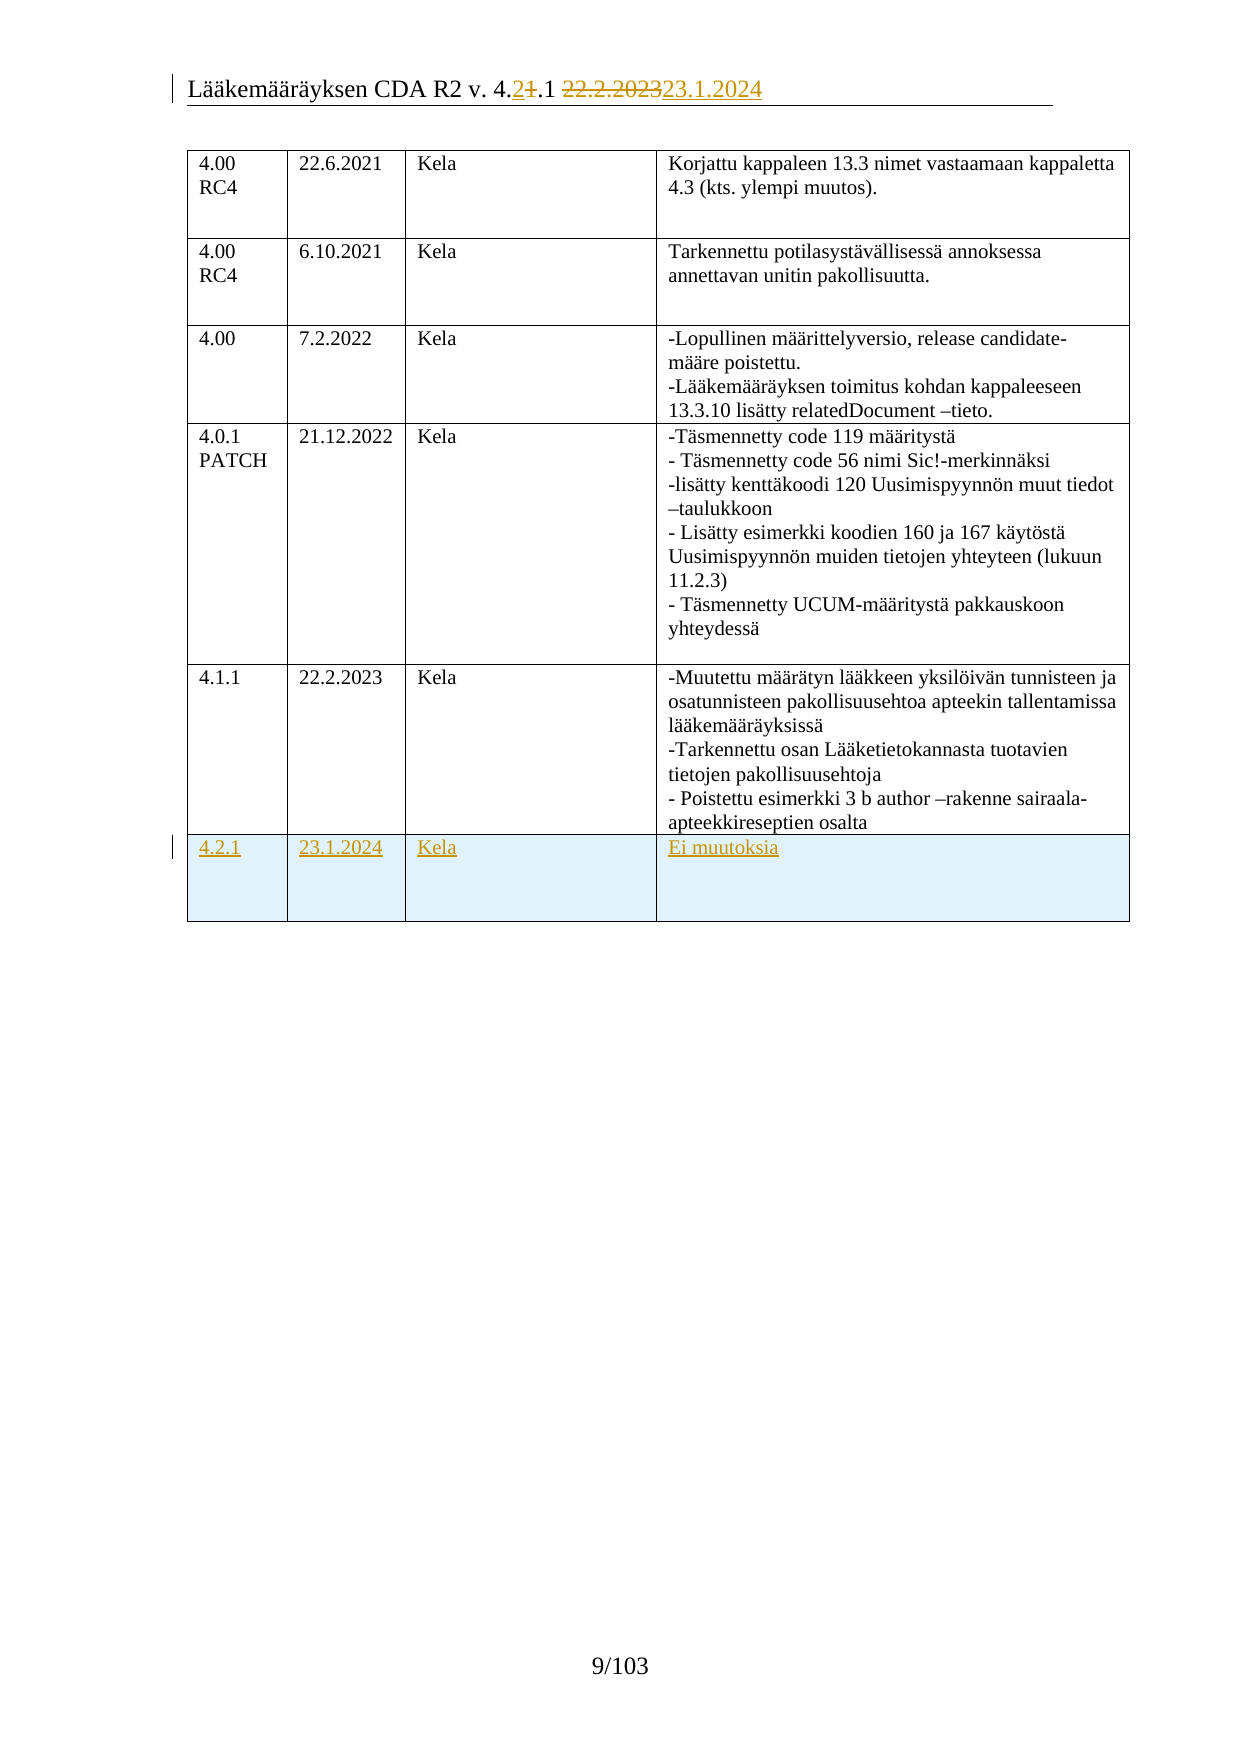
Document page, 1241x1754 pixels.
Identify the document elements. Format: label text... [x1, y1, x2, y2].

table_cell 22.6.2021 [288, 151, 405, 238]
table_cell Kela [406, 424, 656, 664]
table_cell Kela [406, 665, 656, 834]
table_cell -Lopullinen määrittelyversio, release candidate-määre poistettu. -Lääkemääräyksen toimitus kohdan kappaleeseen 13.3.10 lisätty relatedDocument –tieto. [657, 326, 1129, 422]
table_cell 21.12.2022 [288, 424, 405, 664]
table_cell -Täsmennetty code 119 määritystä - Täsmennetty code 56 nimi Sic!-merkinnäksi -lisätty kenttäkoodi 120 Uusimispyynnön muut tiedot –taulukkoon - Lisätty esimerkki koodien 160 ja 167 käytöstä Uusimispyynnön muiden tietojen yhteyteen (lukuun 11.2.3) - Täsmennetty UCUM-määritystä pakkauskoon yhteydessä [657, 424, 1129, 664]
table_cell 4.1.1 [188, 665, 287, 834]
table_cell Kela [406, 151, 656, 238]
table_cell 4.00 RC4 [188, 239, 287, 325]
table_cell 4.0.1 PATCH [188, 424, 287, 664]
table_cell 6.10.2021 [288, 239, 405, 325]
table_cell 22.2.2023 [288, 665, 405, 834]
table_cell 7.2.2022 [288, 326, 405, 422]
table_cell Korjattu kappaleen 13.3 nimet vastaamaan kappaletta 4.3 (kts. ylempi muutos). [657, 151, 1129, 238]
table_cell 4.00 [188, 326, 287, 422]
table_cell Kela [406, 326, 656, 422]
table_cell 4.00 RC4 [188, 151, 287, 238]
table_cell Kela [406, 239, 656, 325]
table_cell Tarkennettu potilasystävällisessä annoksessa annettavan unitin pakollisuutta. [657, 239, 1129, 325]
table_cell -Muutettu määrätyn lääkkeen yksilöivän tunnisteen ja osatunnisteen pakollisuusehtoa apteekin tallentamissa lääkemääräyksissä -Tarkennettu osan Lääketietokannasta tuotavien tietojen pakollisuusehtoja - Poistettu esimerkki 3 b author –rakenne sairaala-apteekkireseptien osalta [657, 665, 1129, 834]
